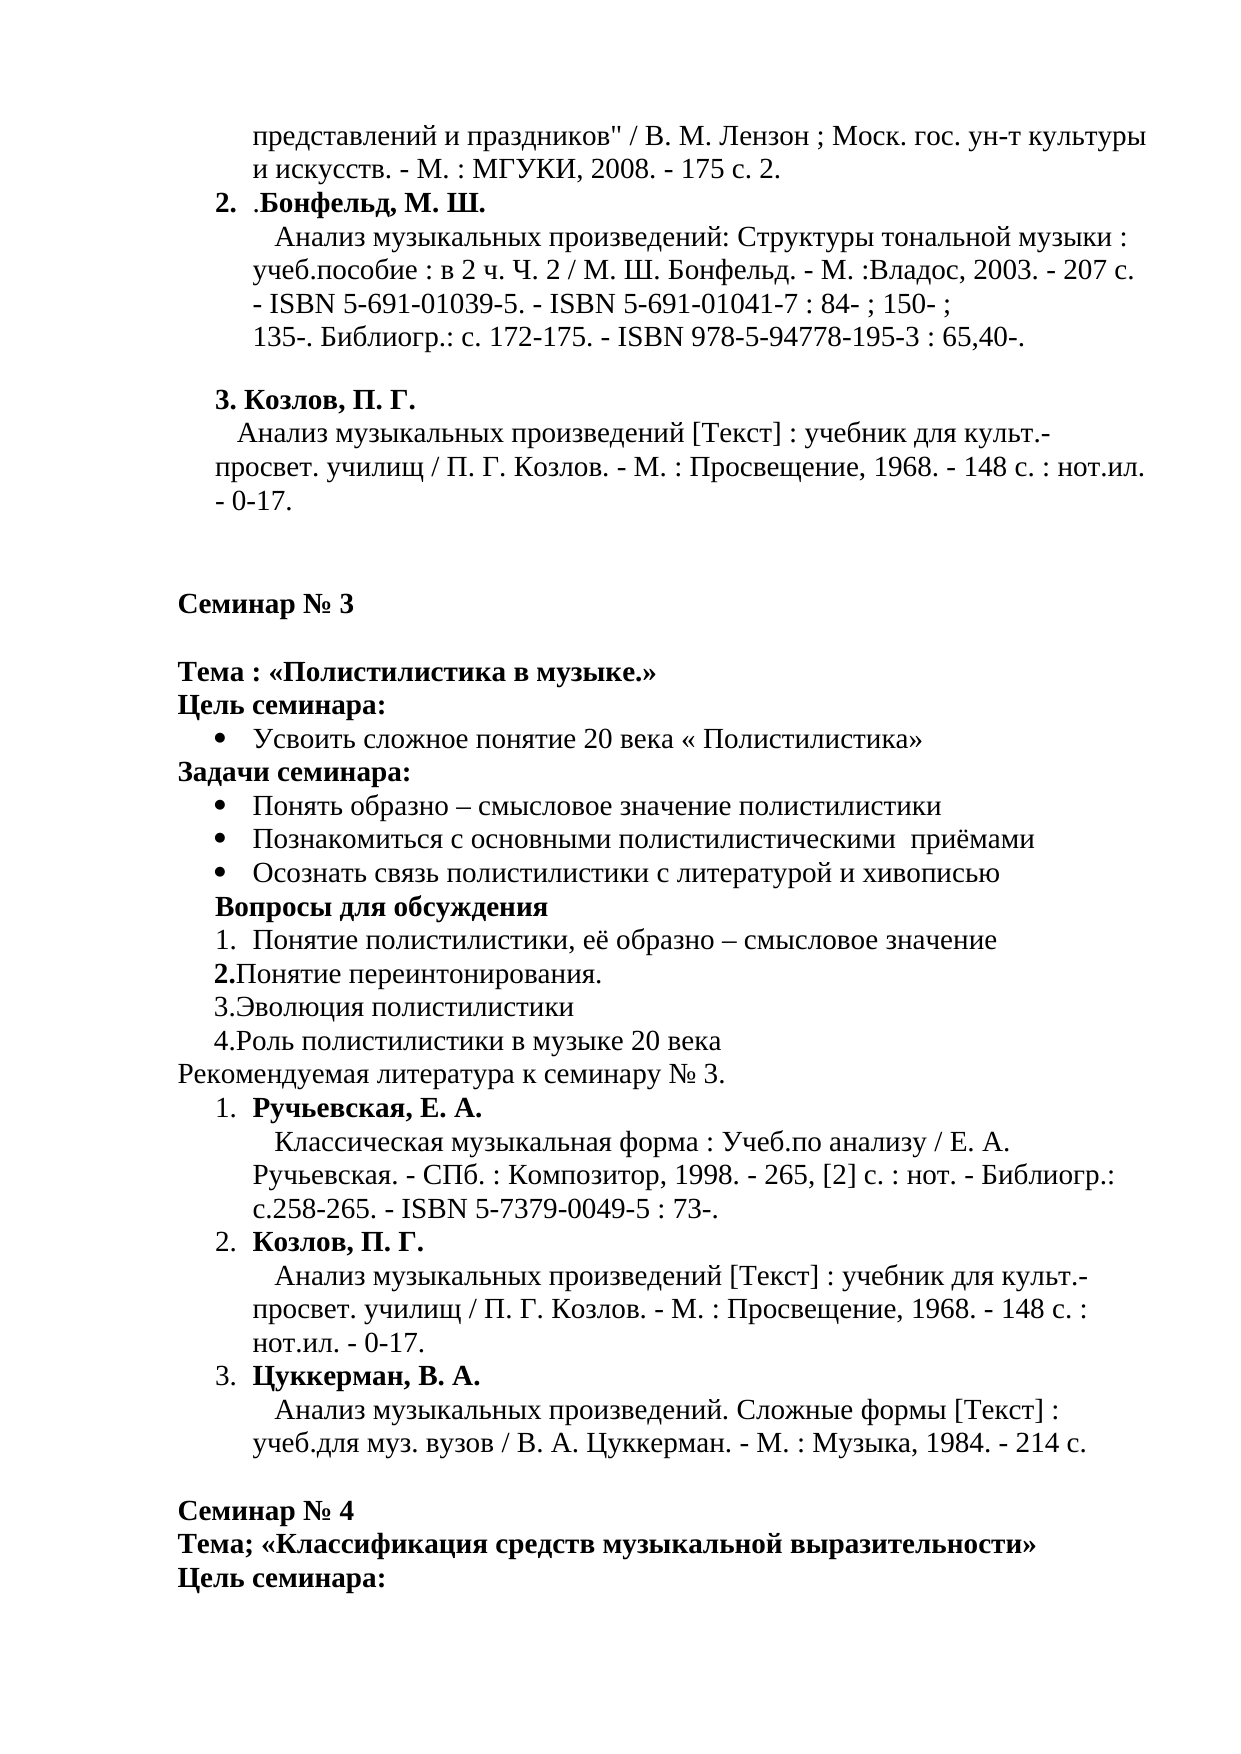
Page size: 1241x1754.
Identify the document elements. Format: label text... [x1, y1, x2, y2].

text 4.Роль полистилистики в музыке 20 века [177, 1023, 1152, 1057]
text Тема; «Классификация средств музыкальной выразительности» [177, 1526, 1152, 1560]
text 3. Козлов, П. Г. Анализ музыкальных произведений [Текст] : учебник для культ.- просвет. училищ / П. Г. Козлов. - М. : Просвещение, 1968. - 148 с. : нот.ил. - 0-17. [215, 382, 1152, 516]
text 3.Эволюция полистилистики [177, 989, 1152, 1023]
text Цель семинара: [177, 687, 1152, 721]
text Семинар № 3 [177, 587, 1152, 620]
text 2.Понятие переинтонирования. [177, 956, 1152, 989]
text Задачи семинара: [177, 754, 1152, 788]
text Тема : «Полистилистика в музыке.» [177, 654, 1152, 687]
text Рекомендуемая литература к семинару № 3. [177, 1057, 1152, 1090]
list Понятие полистилистики, её образно – смысловое значение [215, 922, 1152, 956]
text Семинар № 4 [177, 1493, 1152, 1526]
list Понять образно – смысловое значение полистилистики [215, 788, 1152, 822]
text Цель семинара: [177, 1560, 1152, 1593]
list Усвоить сложное понятие 20 века « Полистилистика» [215, 721, 1152, 754]
list .Бонфельд, М. Ш. Анализ музыкальных произведений: Структуры тональной музыки : учеб.пособие : в 2 ч. Ч. 2 / М. Ш. Бонфельд. - М. :Владос, 2003. - 207 с. - ISBN 5-691-01039-5. - ISBN 5-691-01041-7 : 84- ; 150- ; 135-. Библиогр.: с. 172-175. - ISBN 978-5-94778-195-3 : 65,40-. [215, 185, 1152, 353]
list Козлов, П. Г. Анализ музыкальных произведений [Текст] : учебник для культ.- просвет. училищ / П. Г. Козлов. - М. : Просвещение, 1968. - 148 с. : нот.ил. - 0-17. [215, 1224, 1152, 1358]
list Познакомиться с основными полистилистическими приёмами [215, 822, 1152, 855]
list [215, 118, 1152, 185]
list Цуккерман, В. А. Анализ музыкальных произведений. Сложные формы [Текст] : учеб.для муз. вузов / В. А. Цуккерман. - М. : Музыка, 1984. - 214 c. [215, 1358, 1152, 1459]
list Осознать связь полистилистики с литературой и хивописью [215, 855, 1152, 889]
text Вопросы для обсуждения [215, 889, 1152, 922]
list Ручьевская, Е. А. Классическая музыкальная форма : Учеб.по анализу / Е. А. Ручьевская. - СПб. : Композитор, 1998. - 265, [2] с. : нот. - Библиогр.: с.258-265. - ISBN 5-7379-0049-5 : 73-. [215, 1090, 1152, 1224]
